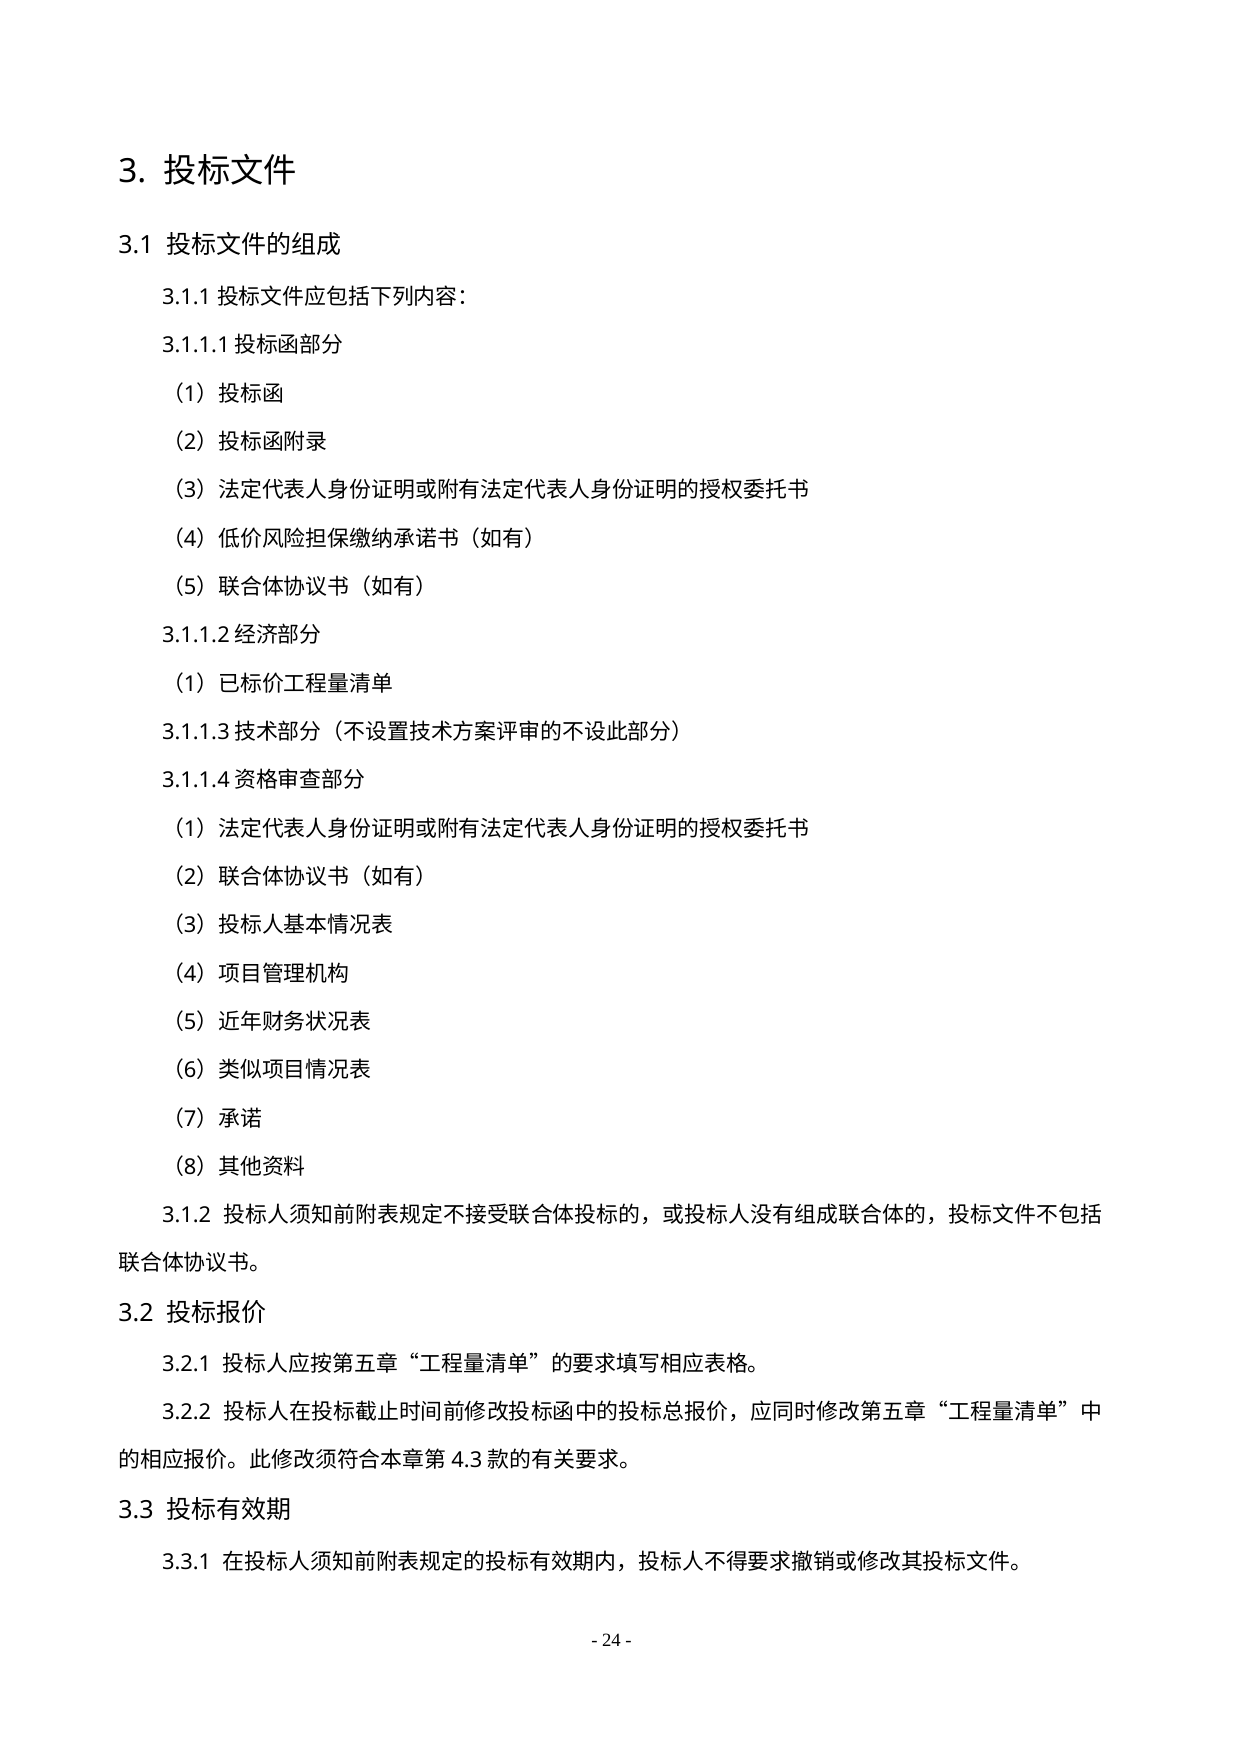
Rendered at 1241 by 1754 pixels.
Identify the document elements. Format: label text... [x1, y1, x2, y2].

text 3.1.1.2经济部分 [118, 617, 1104, 649]
subtitle 3.3 投标有效期 [118, 1489, 1104, 1526]
text 3.1.1.4资格审查部分 [118, 762, 1104, 794]
text （8）其他资料 [118, 1149, 1104, 1181]
text 3.1.1.3技术部分（不设置技术方案评审的不设此部分） [118, 714, 1104, 746]
text （2）投标函附录 [118, 424, 1104, 456]
text （4）项目管理机构 [118, 955, 1104, 988]
subtitle 3.2 投标报价 [118, 1292, 1104, 1328]
text 3.2.2 投标人在投标截止时间前修改投标函中的投标总报价，应同时修改第五章“工程量清单”中的相应报价。此修改须符合本章第 4.3 款的有关要求。 [118, 1394, 1104, 1473]
text （2）联合体协议书（如有） [118, 859, 1104, 891]
subtitle 3. 投标文件 [118, 136, 1104, 201]
text 3.1.1.1投标函部分 [118, 327, 1104, 359]
text （5）近年财务状况表 [118, 1004, 1104, 1036]
text 3.1.2 投标人须知前附表规定不接受联合体投标的，或投标人没有组成联合体的，投标文件不包括联合体协议书。 [118, 1197, 1104, 1276]
text （5）联合体协议书（如有） [118, 569, 1104, 601]
text （3）投标人基本情况表 [118, 907, 1104, 939]
text （1）法定代表人身份证明或附有法定代表人身份证明的授权委托书 [118, 810, 1104, 843]
text 3.3.1 在投标人须知前附表规定的投标有效期内，投标人不得要求撤销或修改其投标文件。 [118, 1544, 1104, 1575]
text （7）承诺 [118, 1100, 1104, 1133]
text （1）已标价工程量清单 [118, 665, 1104, 698]
text （4）低价风险担保缴纳承诺书（如有） [118, 520, 1104, 553]
text 3.1.1 投标文件应包括下列内容： [118, 279, 1104, 311]
text （6）类似项目情况表 [118, 1052, 1104, 1084]
text （3）法定代表人身份证明或附有法定代表人身份证明的授权委托书 [118, 472, 1104, 504]
text 3.2.1 投标人应按第五章“工程量清单”的要求填写相应表格。 [118, 1346, 1104, 1378]
subtitle 3.1 投标文件的组成 [118, 225, 1104, 261]
text （1）投标函 [118, 375, 1104, 408]
